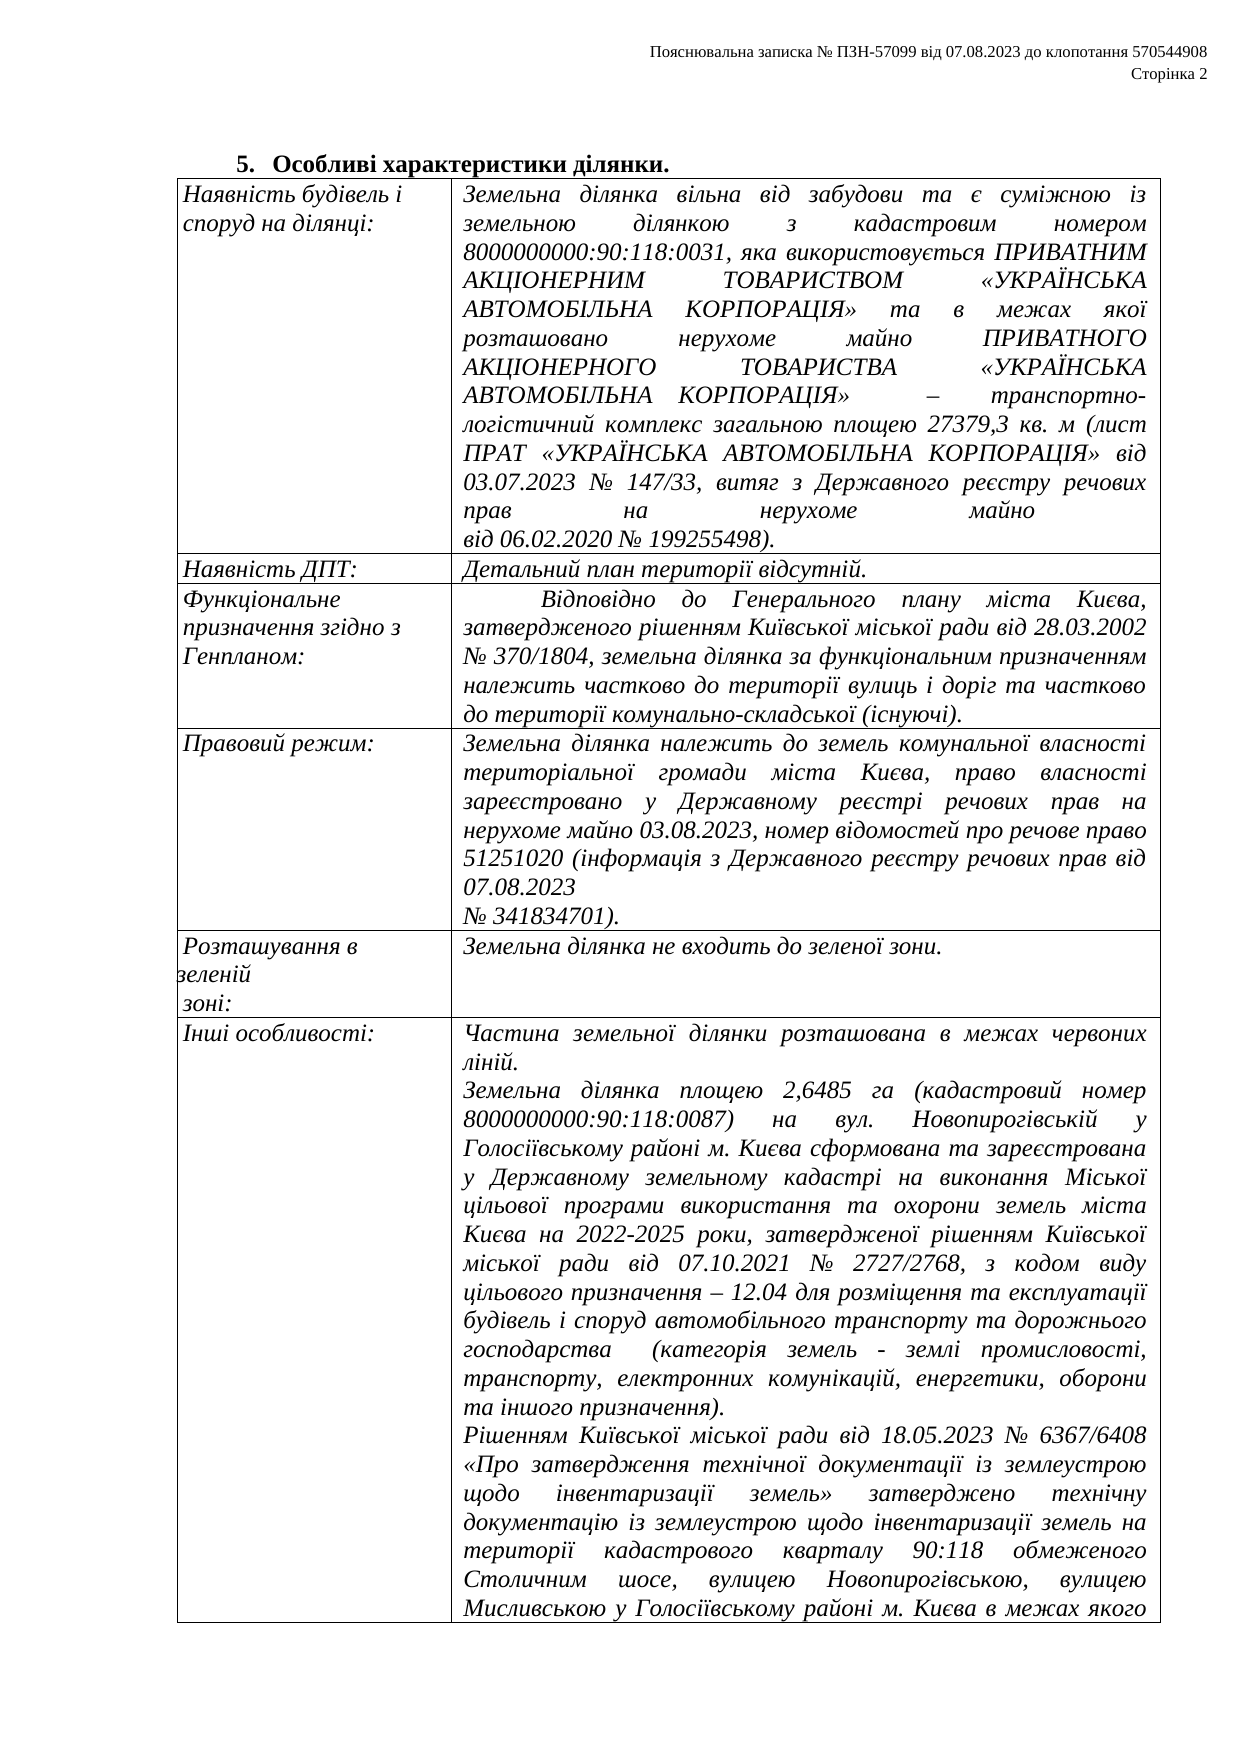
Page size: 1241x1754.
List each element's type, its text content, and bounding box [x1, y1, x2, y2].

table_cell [452, 1018, 1160, 1622]
table_cell Наявність ДПТ: [178, 554, 451, 583]
table_cell Інші особливості: [178, 1018, 451, 1622]
table_cell Правовий режим: [178, 729, 451, 930]
table_cell Земельна ділянка не входить до зеленої зони. [452, 931, 1160, 1017]
table_cell Функціональне призначення згідно з Генпланом: [178, 584, 451, 727]
table_header Наявність будівель і споруд на ділянці: [178, 179, 451, 553]
table_header Земельна ділянка вільна від забудови та є суміжною із земельною ділянкою з кадастровим номером 8000000000:90:118:0031, яка використовується ПРИВАТНИМ АКЦІОНЕРНИМ ТОВАРИСТВОМ «УКРАЇНСЬКА АВТОМОБІЛЬНА КОРПОРАЦІЯ» та в межах якої розташовано нерухоме майно ПРИВАТНОГО АКЦІОНЕРНОГО ТОВАРИСТВА «УКРАЇНСЬКА АВТОМОБІЛЬНА КОРПОРАЦІЯ» – транспортно-логістичний комплекс загальною площею 27379,3 кв. м (лист ПРАТ «УКРАЇНСЬКА АВТОМОБІЛЬНА КОРПОРАЦІЯ» від 03.07.2023 № 147/33, витяг з Державного реєстру речових прав на нерухоме майно від 06.02.2020 № 199255498). [452, 179, 1160, 553]
table_cell Земельна ділянка належить до земель комунальної власності територіальної громади міста Києва, право власності зареєстровано у Державному реєстрі речових прав на нерухоме майно 03.08.2023, номер відомостей про речове право 51251020 (інформація з Державного реєстру речових прав від 07.08.2023 № 341834701). [452, 729, 1160, 930]
table_cell Детальний план території відсутній. [452, 554, 1160, 583]
list Особливі характеристики ділянки. [177, 149, 1161, 178]
table_cell Відповідно до Генерального плану міста Києва, затвердженого рішенням Київської міської ради від 28.03.2002 № 370/1804, земельна ділянка за функціональним призначенням належить частково до території вулиць і доріг та частково до території комунально-складської (існуючі). [452, 584, 1160, 727]
